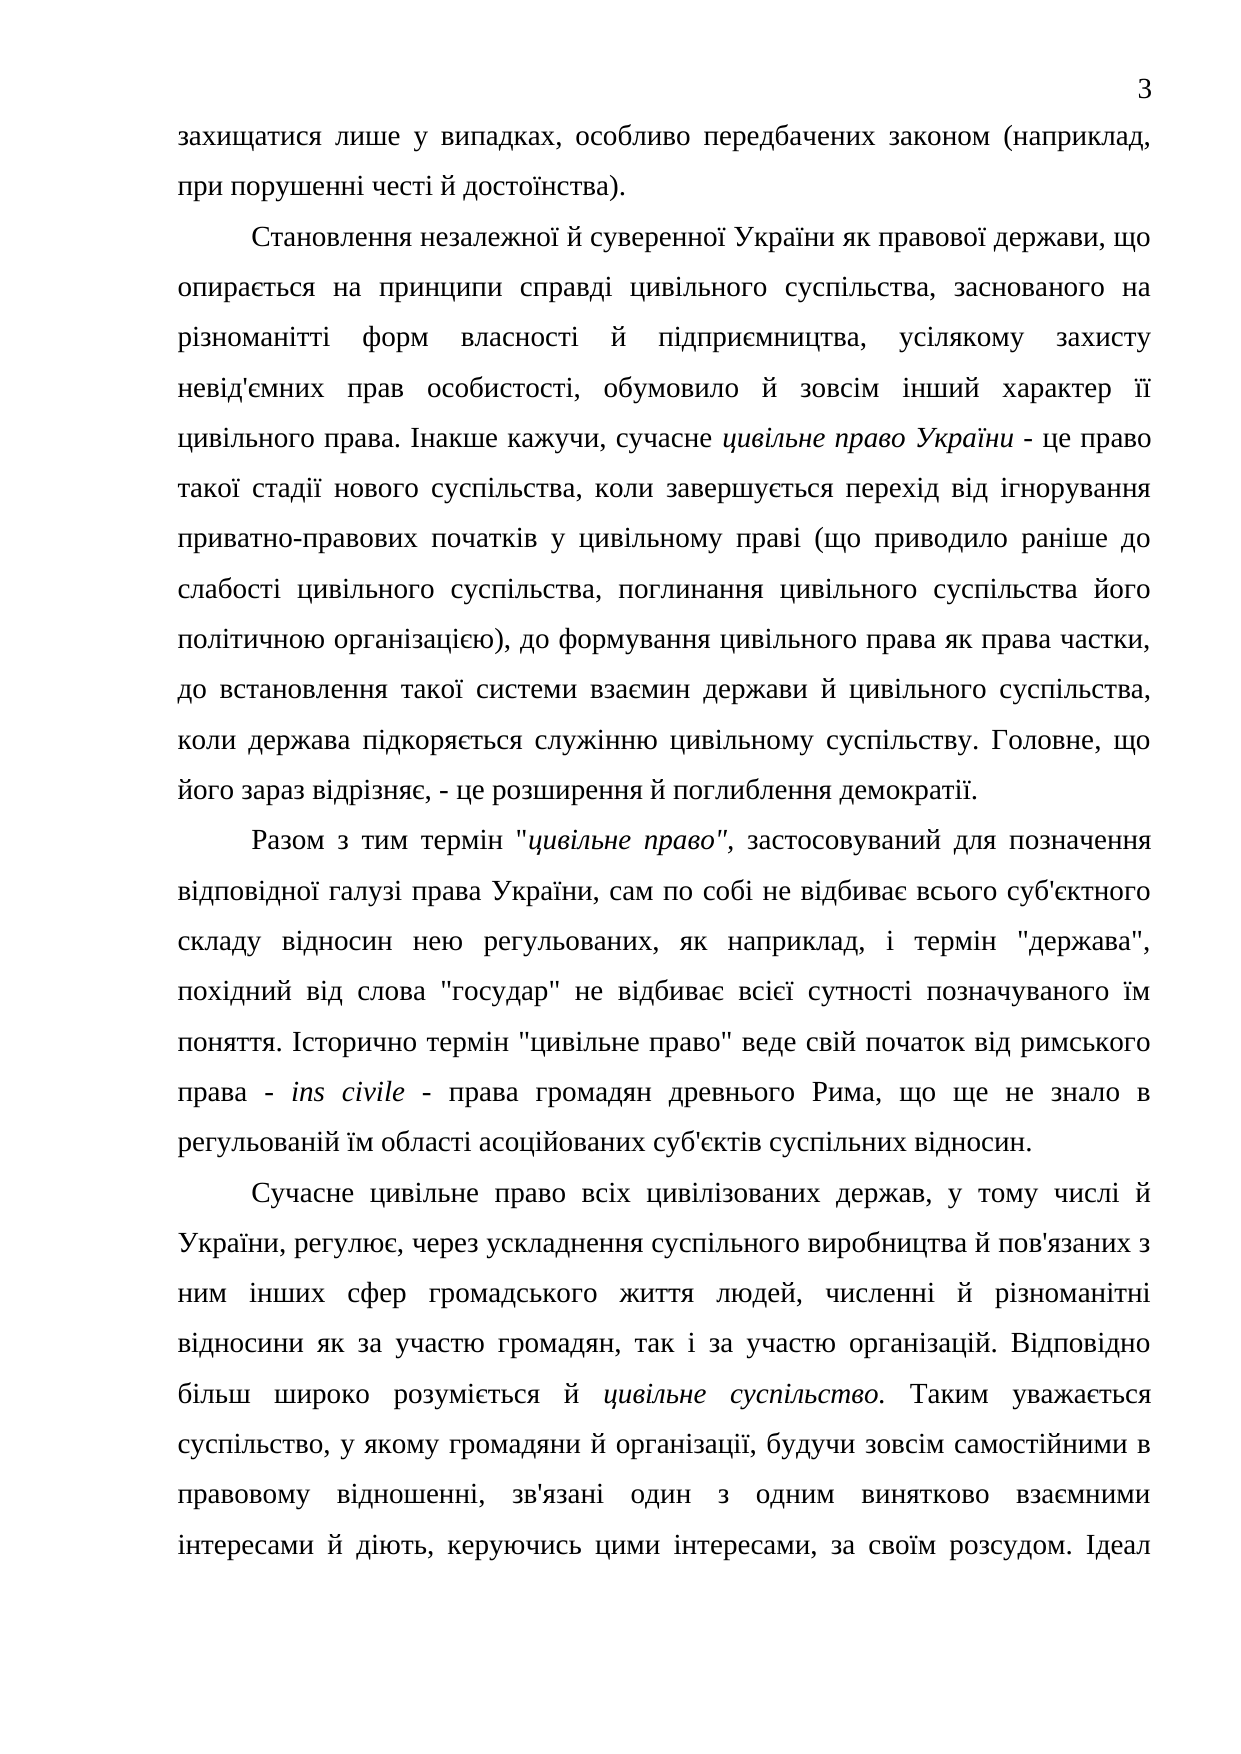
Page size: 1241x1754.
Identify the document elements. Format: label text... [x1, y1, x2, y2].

text Становлення незалежної й суверенної України як правової держави, що опирається на принципи справді цивільного суспільства, заснованого на різноманітті форм власності й підприємництва, усілякому захисту невід'ємних прав особистості, обумовило й зовсім інший характер її цивільного права. Інакше кажучи, сучасне цивільне право України - це право такої стадії нового суспільства, коли завершується перехід від ігнорування приватно-правових початків у цивільному праві (що приводило раніше до слабості цивільного суспільства, поглинання цивільного суспільства його політичною організацією), до формування цивільного права як права частки, до встановлення такої системи взаємин держави й цивільного суспільства, коли держава підкоряється служінню цивільному суспільству. Головне, що його зараз відрізняє, - це розширення й поглиблення демократії. [177, 219, 1152, 806]
text Разом з тим термін "цивільне право", застосовуваний для позначення відповідної галузі права України, сам по собі не відбиває всього суб'єктного складу відносин нею регульованих, як наприклад, і термін "держава", похідний від слова "государ" не відбиває всієї сутності позначуваного їм поняття. Історично термін "цивільне право" веде свій початок від римського права - ins civile - права громадян древнього Рима, що ще не знало в регульованій їм області асоційованих суб'єктів суспільних відносин. [177, 822, 1152, 1158]
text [177, 118, 1152, 202]
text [177, 1175, 1152, 1560]
